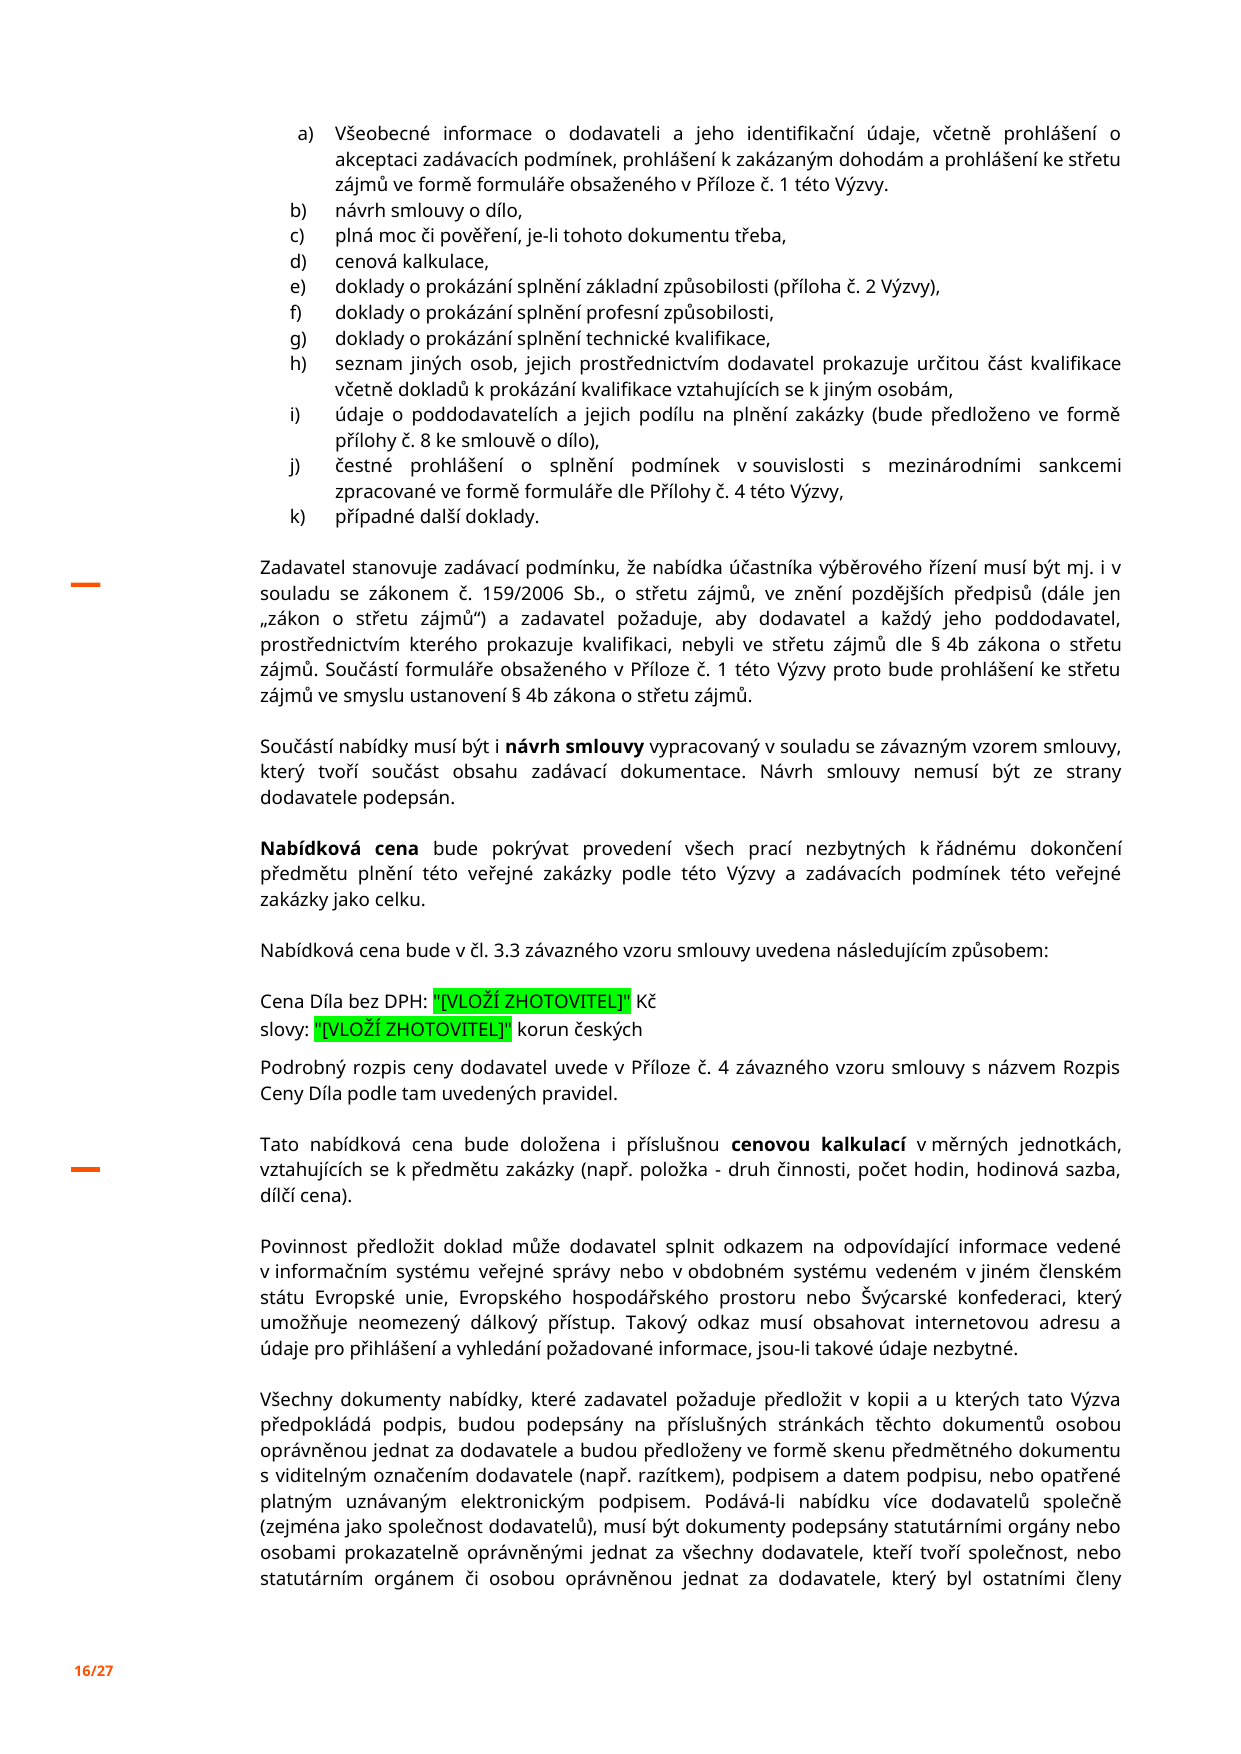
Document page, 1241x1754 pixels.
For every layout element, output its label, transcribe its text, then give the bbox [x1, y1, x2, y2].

list Cena Díla bez DPH: "[VLOŽÍ ZHOTOVITEL]" Kč [260, 988, 433, 1014]
list seznam jiných osob, jejich prostřednictvím dodavatel prokazuje určitou část kvalifikace včetně dokladů k prokázání kvalifikace vztahujících se k jiným osobám, [289, 350, 1122, 401]
text Nabídková cena bude v čl. 3.3 závazného vzoru smlouvy uvedena následujícím způsobem: [216, 937, 1122, 963]
list údaje o poddodavatelích a jejich podílu na plnění zakázky (bude předloženo ve formě přílohy č. 8 ke smlouvě o dílo), [289, 401, 1122, 452]
text Nabídková cena bude pokrývat provedení všech prací nezbytných k řádnému dokončení předmětu plnění této veřejné zakázky podle této Výzvy a zadávacích podmínek této veřejné zakázky jako celku. [260, 835, 1122, 912]
list cenová kalkulace, [289, 248, 1122, 274]
list návrh smlouvy o dílo, [289, 197, 1122, 223]
text Povinnost předložit doklad může dodavatel splnit odkazem na odpovídající informace vedené v informačním systému veřejné správy nebo v obdobném systému vedeném v jiném členském státu Evropské unie, Evropského hospodářského prostoru nebo Švýcarské konfederaci, který umožňuje neomezený dálkový přístup. Takový odkaz musí obsahovat internetovou adresu a údaje pro přihlášení a vyhledání požadované informace, jsou-li takové údaje nezbytné. [260, 1233, 1122, 1361]
list případné další doklady. [289, 503, 1122, 529]
list Všeobecné informace o dodavateli a jeho identifikační údaje, včetně prohlášení o akceptaci zadávacích podmínek, prohlášení k zakázaným dohodám a prohlášení ke střetu zájmů ve formě formuláře obsaženého v Příloze č. 1 této Výzvy. [297, 121, 1122, 197]
list plná moc či pověření, je-li tohoto dokumentu třeba, [289, 223, 1122, 248]
text Zadavatel stanovuje zadávací podmínku, že nabídka účastníka výběrového řízení musí být mj. i v souladu se zákonem č. 159/2006 Sb., o střetu zájmů, ve znění pozdějších předpisů (dále jen „zákon o střetu zájmů“) a zadavatel požaduje, aby dodavatel a každý jeho poddodavatel, prostřednictvím kterého prokazuje kvalifikaci, nebyli ve střetu zájmů dle § 4b zákona o střetu zájmů. Součástí formuláře obsaženého v Příloze č. 1 této Výzvy proto bude prohlášení ke střetu zájmů ve smyslu ustanovení § 4b zákona o střetu zájmů. [260, 554, 1122, 708]
list čestné prohlášení o splnění podmínek v souvislosti s mezinárodními sankcemi zpracované ve formě formuláře dle Přílohy č. 4 této Výzvy, [289, 452, 1122, 503]
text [260, 1386, 1122, 1590]
text Tato nabídková cena bude doložena i příslušnou cenovou kalkulací v měrných jednotkách, vztahujících se k předmětu zakázky (např. položka - druh činnosti, počet hodin, hodinová sazba, dílčí cena). [260, 1131, 1122, 1207]
text Součástí nabídky musí být i návrh smlouvy vypracovaný v souladu se závazným vzorem smlouvy, který tvoří součást obsahu zadávací dokumentace. Návrh smlouvy nemusí být ze strany dodavatele podepsán. [260, 733, 1122, 810]
list doklady o prokázání splnění profesní způsobilosti, [289, 299, 1122, 325]
list doklady o prokázání splnění technické kvalifikace, [289, 325, 1122, 350]
list doklady o prokázání splnění základní způsobilosti (příloha č. 2 Výzvy), [289, 274, 1122, 299]
text slovy: "[VLOŽÍ ZHOTOVITEL]" korun českých [512, 1016, 1122, 1042]
list Cena Díla bez DPH: "[VLOŽÍ ZHOTOVITEL]" Kč [631, 988, 1122, 1014]
text Podrobný rozpis ceny dodavatel uvede v Příloze č. 4 závazného vzoru smlouvy s názvem Rozpis Ceny Díla podle tam uvedených pravidel. [260, 1054, 1122, 1105]
